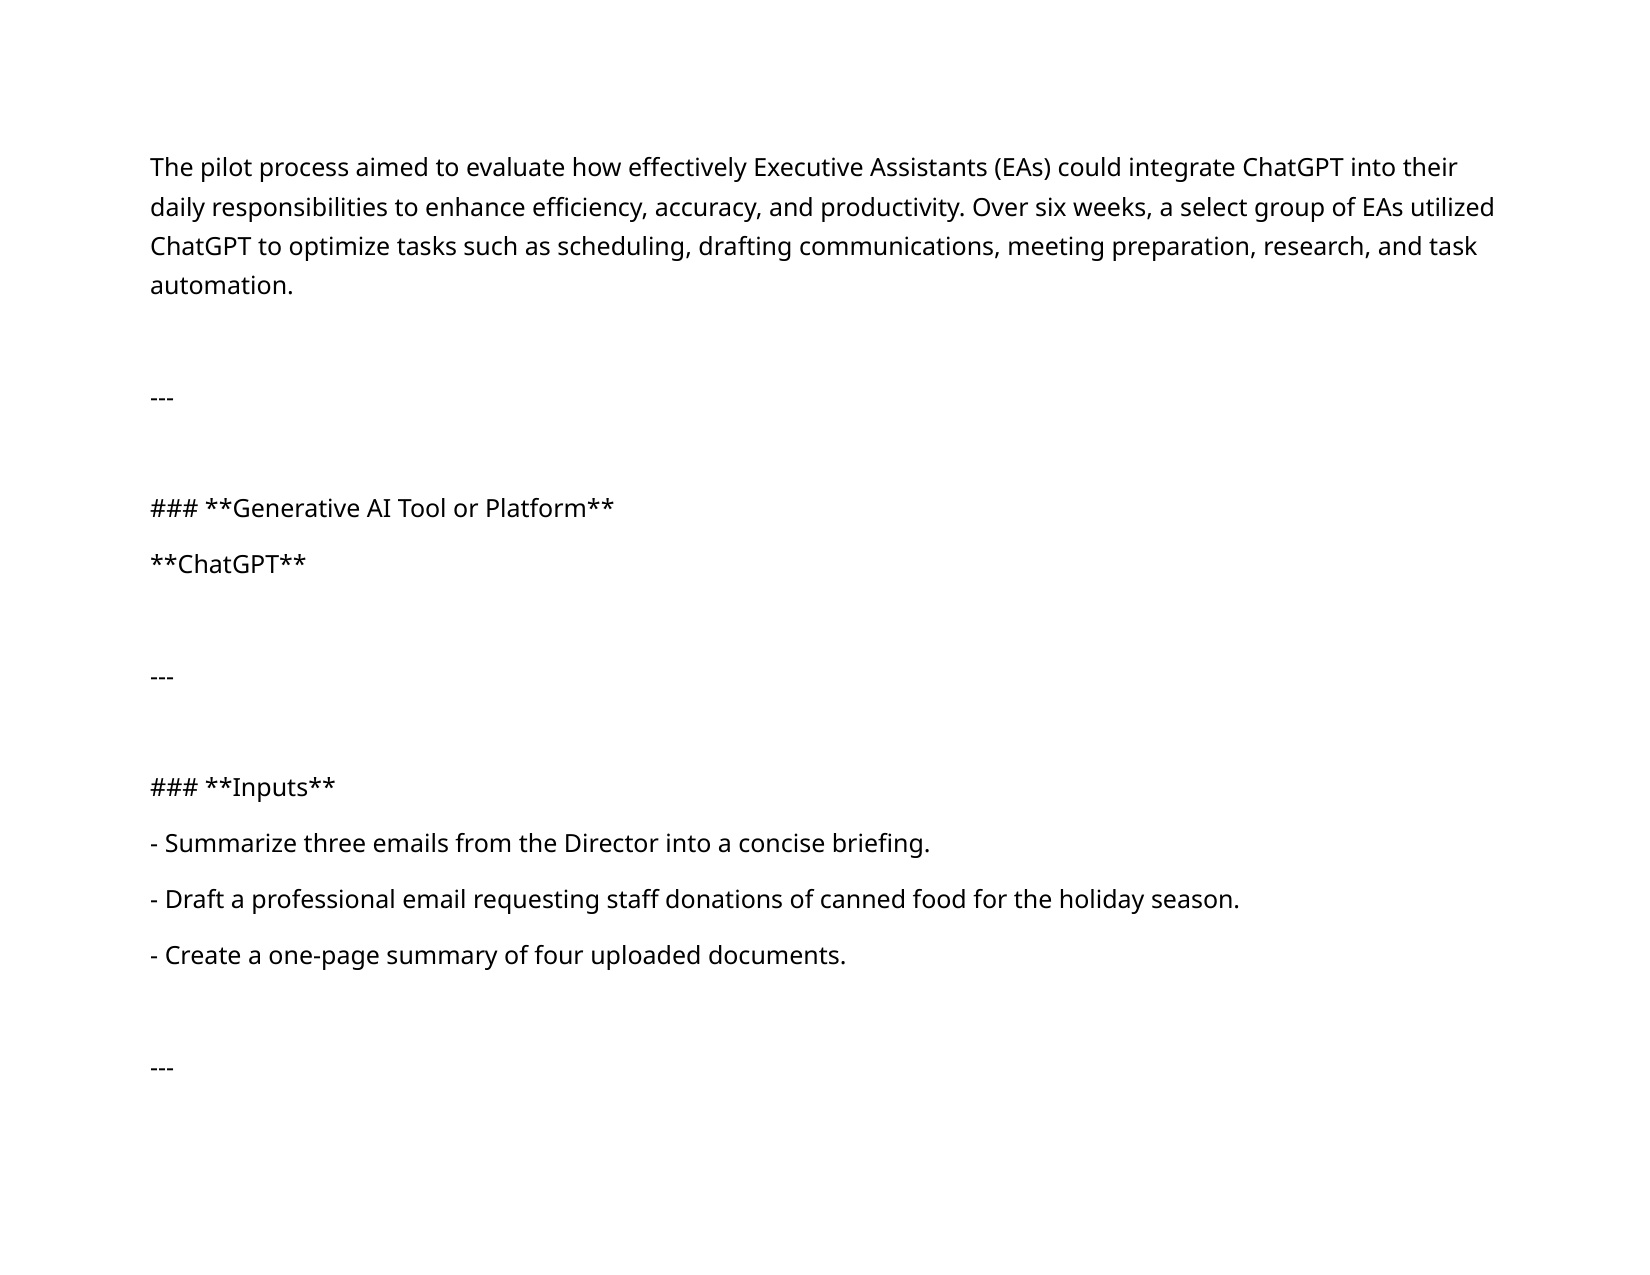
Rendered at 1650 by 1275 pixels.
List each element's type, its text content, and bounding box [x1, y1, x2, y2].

text **ChatGPT** [150, 547, 1500, 581]
text - Summarize three emails from the Director into a concise briefing. [150, 826, 1500, 860]
text The pilot process aimed to evaluate how effectively Executive Assistants (EAs) could integrate ChatGPT into their daily responsibilities to enhance efficiency, accuracy, and productivity. Over six weeks, a select group of EAs utilized ChatGPT to optimize tasks such as scheduling, drafting communications, meeting preparation, research, and task automation. [150, 150, 1500, 302]
text - Draft a professional email requesting staff donations of canned food for the holiday season. [150, 882, 1500, 916]
text - Create a one-page summary of four uploaded documents. [150, 937, 1500, 972]
text --- [150, 658, 1500, 692]
text --- [150, 379, 1500, 413]
text ### **Inputs** [150, 770, 1500, 804]
text ### **Generative AI Tool or Platform** [150, 491, 1500, 525]
text --- [150, 1049, 1500, 1083]
